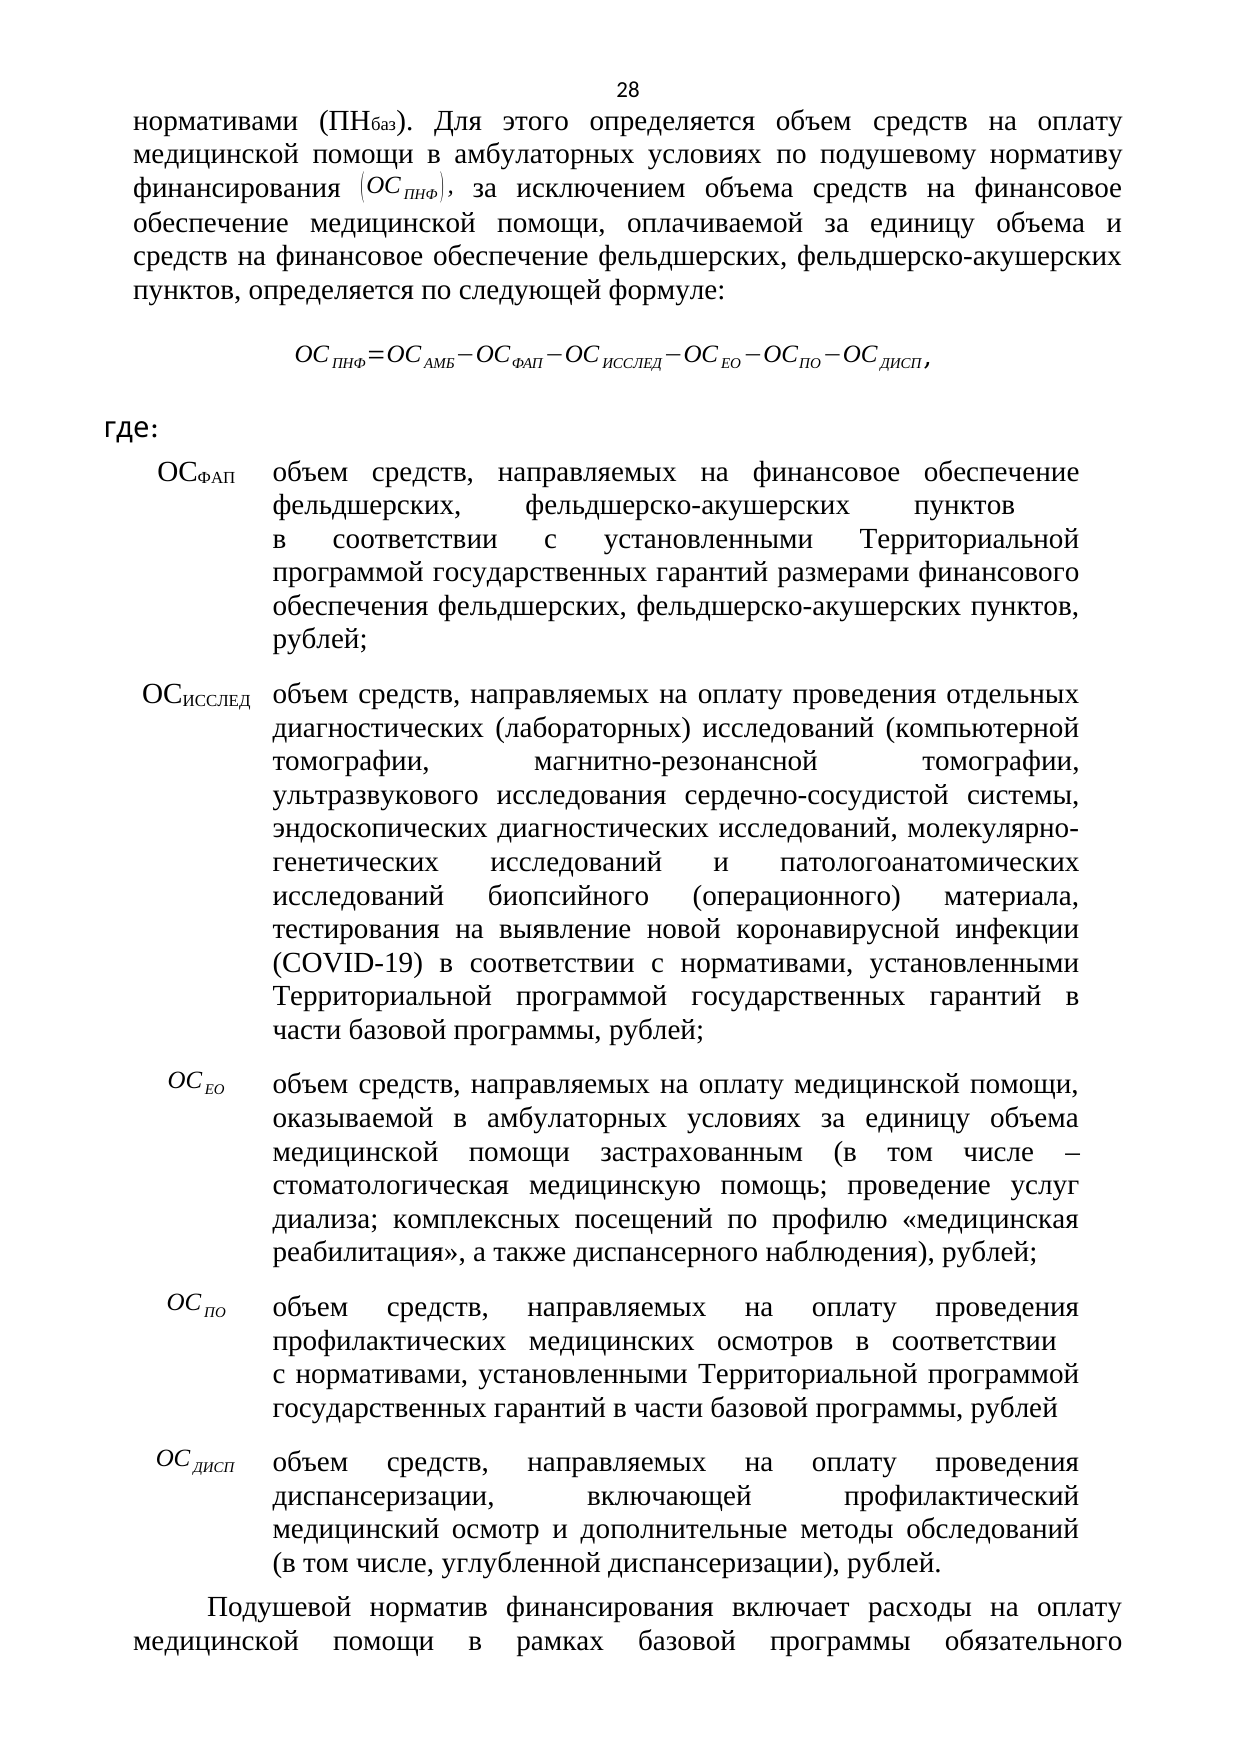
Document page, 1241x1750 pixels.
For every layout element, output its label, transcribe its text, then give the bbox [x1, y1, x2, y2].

table_cell [126, 1056, 266, 1278]
table_cell объем средств, направляемых на оплату проведения диспансеризации, включающей профилактический медицинский осмотр и дополнительные методы обследований (в том числе, углубленной диспансеризации), рублей. [266, 1434, 1086, 1589]
table_cell объем средств, направляемых на оплату медицинской помощи, оказываемой в амбулаторных условиях за единицу объема медицинской помощи застрахованным (в том числе – стоматологическая медицинскую помощь; проведение услуг диализа; комплексных посещений по профилю «медицинская реабилитация», а также диспансерного наблюдения), рублей; [266, 1056, 1086, 1278]
table_cell [126, 1434, 266, 1589]
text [133, 1589, 1123, 1656]
table_cell объем средств, направляемых на оплату проведения отдельных диагностических (лабораторных) исследований (компьютерной томографии, магнитно-резонансной томографии, ультразвукового исследования сердечно-сосудистой системы, эндоскопических диагностических исследований, молекулярно-генетических исследований и патологоанатомических исследований биопсийного (операционного) материала, тестирования на выявление новой коронавирусной инфекции (COVID-19) в соответствии с нормативами, установленными Территориальной программой государственных гарантий в части базовой программы, рублей; [266, 666, 1086, 1056]
text где: [103, 408, 1123, 443]
table_header ОСФАП [126, 443, 266, 666]
text , [103, 339, 1123, 373]
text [133, 103, 1123, 305]
table_cell ОСИССЛЕД [126, 666, 266, 1056]
table_cell [126, 1279, 266, 1434]
table_header объем средств, направляемых на финансовое обеспечение фельдшерских, фельдшерско-акушерских пунктов в соответствии с установленными Территориальной программой государственных гарантий размерами финансового обеспечения фельдшерских, фельдшерско-акушерских пунктов, рублей; [266, 443, 1086, 666]
table_cell объем средств, направляемых на оплату проведения профилактических медицинских осмотров в соответствии с нормативами, установленными Территориальной программой государственных гарантий в части базовой программы, рублей [266, 1279, 1086, 1434]
